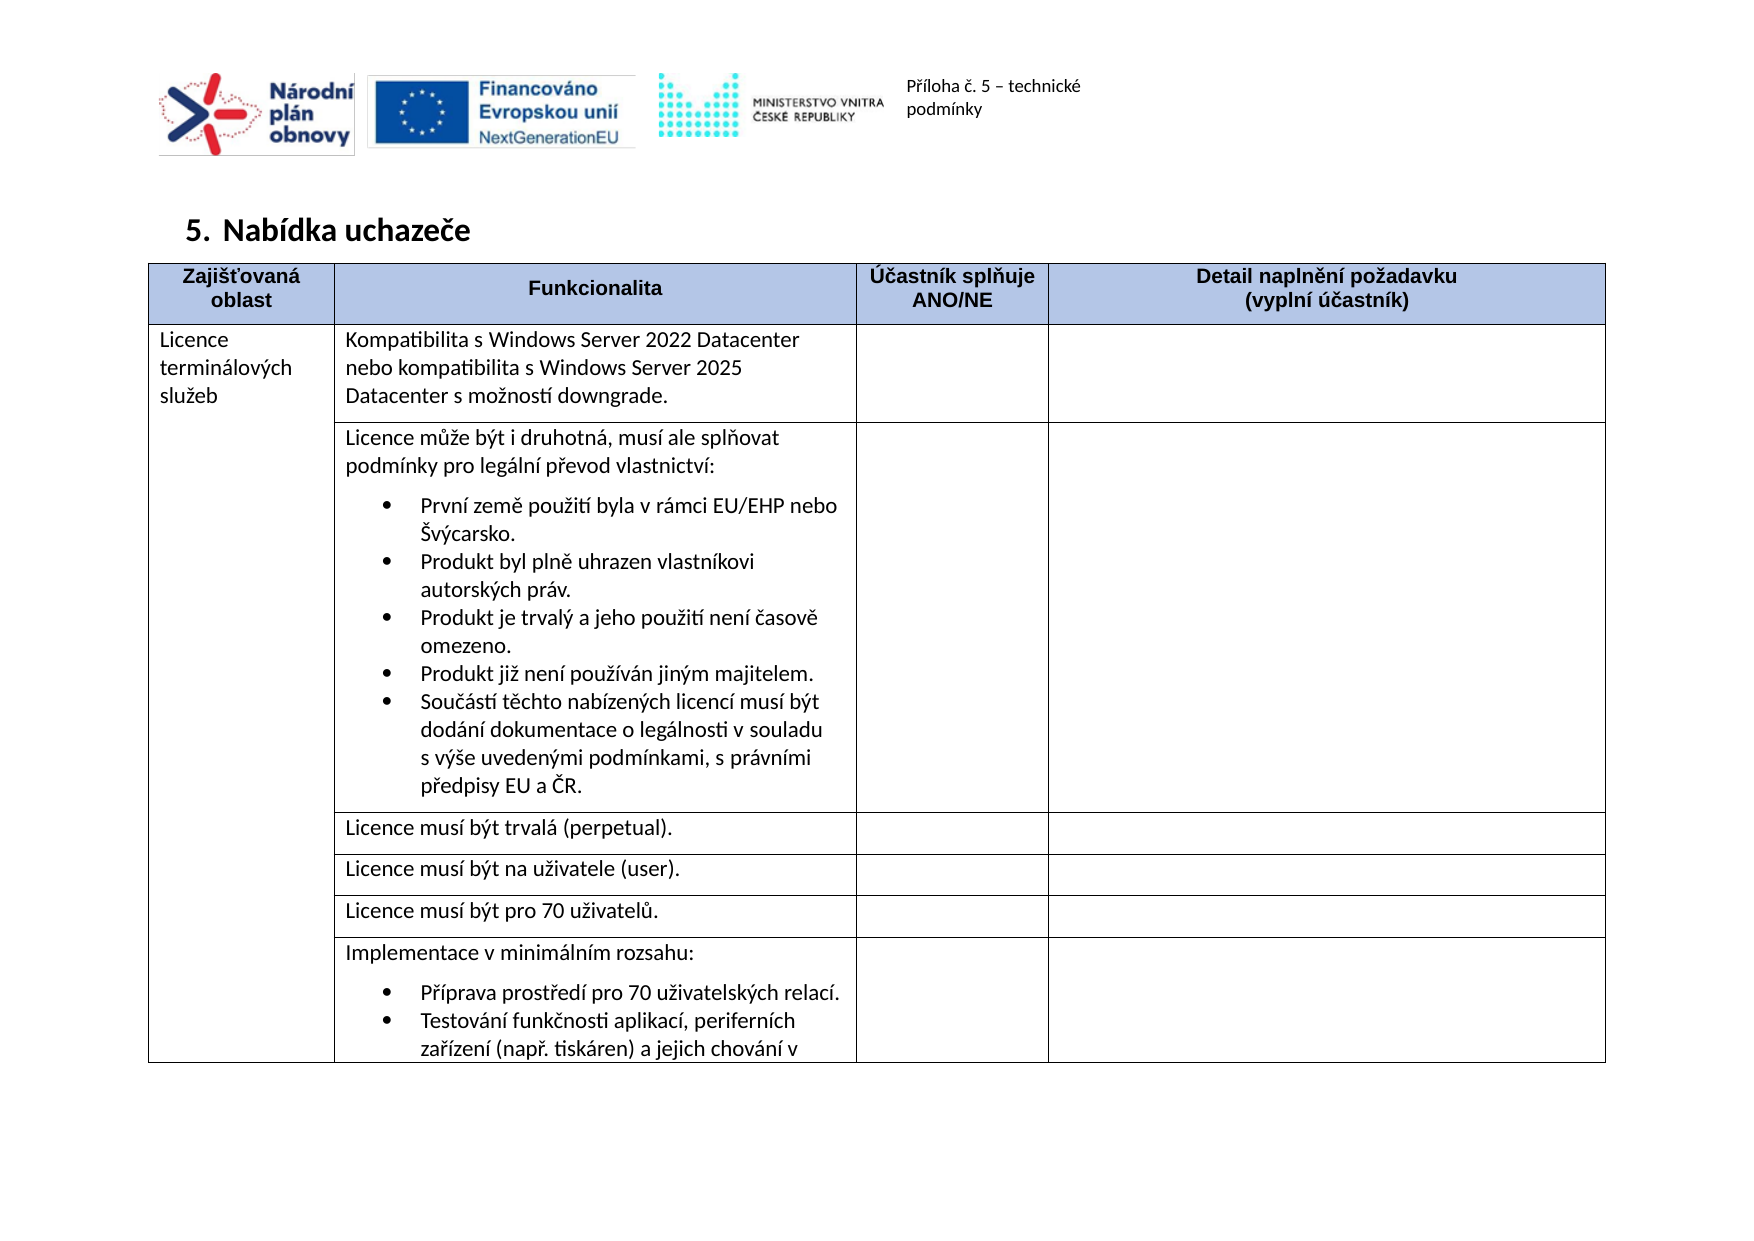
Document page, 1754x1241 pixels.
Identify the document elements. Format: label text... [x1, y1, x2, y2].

table_cell [857, 896, 1048, 937]
table_cell Kompatibilita s Windows Server 2022 Datacenter nebo kompatibilita s Windows Server 2025 Datacenter s možností downgrade. [335, 325, 856, 422]
table_cell Licence terminálových služeb [149, 325, 334, 1062]
picture [158, 73, 637, 157]
table_header Detail naplnění požadavku (vyplní účastník) [1049, 264, 1605, 324]
table_cell [857, 325, 1048, 422]
table_cell [857, 423, 1048, 812]
table_cell Licence musí být trvalá (perpetual). [335, 813, 856, 853]
table_cell [857, 813, 1048, 853]
table_cell [1049, 423, 1605, 812]
table_header Funkcionalita [335, 264, 856, 324]
table_cell [857, 855, 1048, 895]
table_cell [857, 938, 1048, 1062]
picture [658, 73, 884, 137]
table_header Zajišťovaná oblast [149, 264, 334, 324]
table_header Účastník splňuje ANO/NE [857, 264, 1048, 324]
table_cell [1049, 938, 1605, 1062]
table_cell [1049, 896, 1605, 937]
subtitle Nabídka uchazeče [185, 209, 1606, 250]
table_cell [1049, 855, 1605, 895]
table_cell Licence musí být na uživatele (user). [335, 855, 856, 895]
table_cell [1049, 325, 1605, 422]
table_cell Licence může být i druhotná, musí ale splňovat podmínky pro legální převod vlastnictví: První země použití byla v rámci EU/EHP nebo Švýcarsko. Produkt byl plně uhrazen vlastníkovi autorských práv. Produkt je trvalý a jeho použití není časově omezeno. Produkt již není používán jiným majitelem. Součástí těchto nabízených licencí musí být dodání dokumentace o legálnosti v souladu s výše uvedenými podmínkami, s právními předpisy EU a ČR. [335, 423, 856, 812]
table_cell Licence musí být pro 70 uživatelů. [335, 896, 856, 937]
table_cell [1049, 813, 1605, 853]
